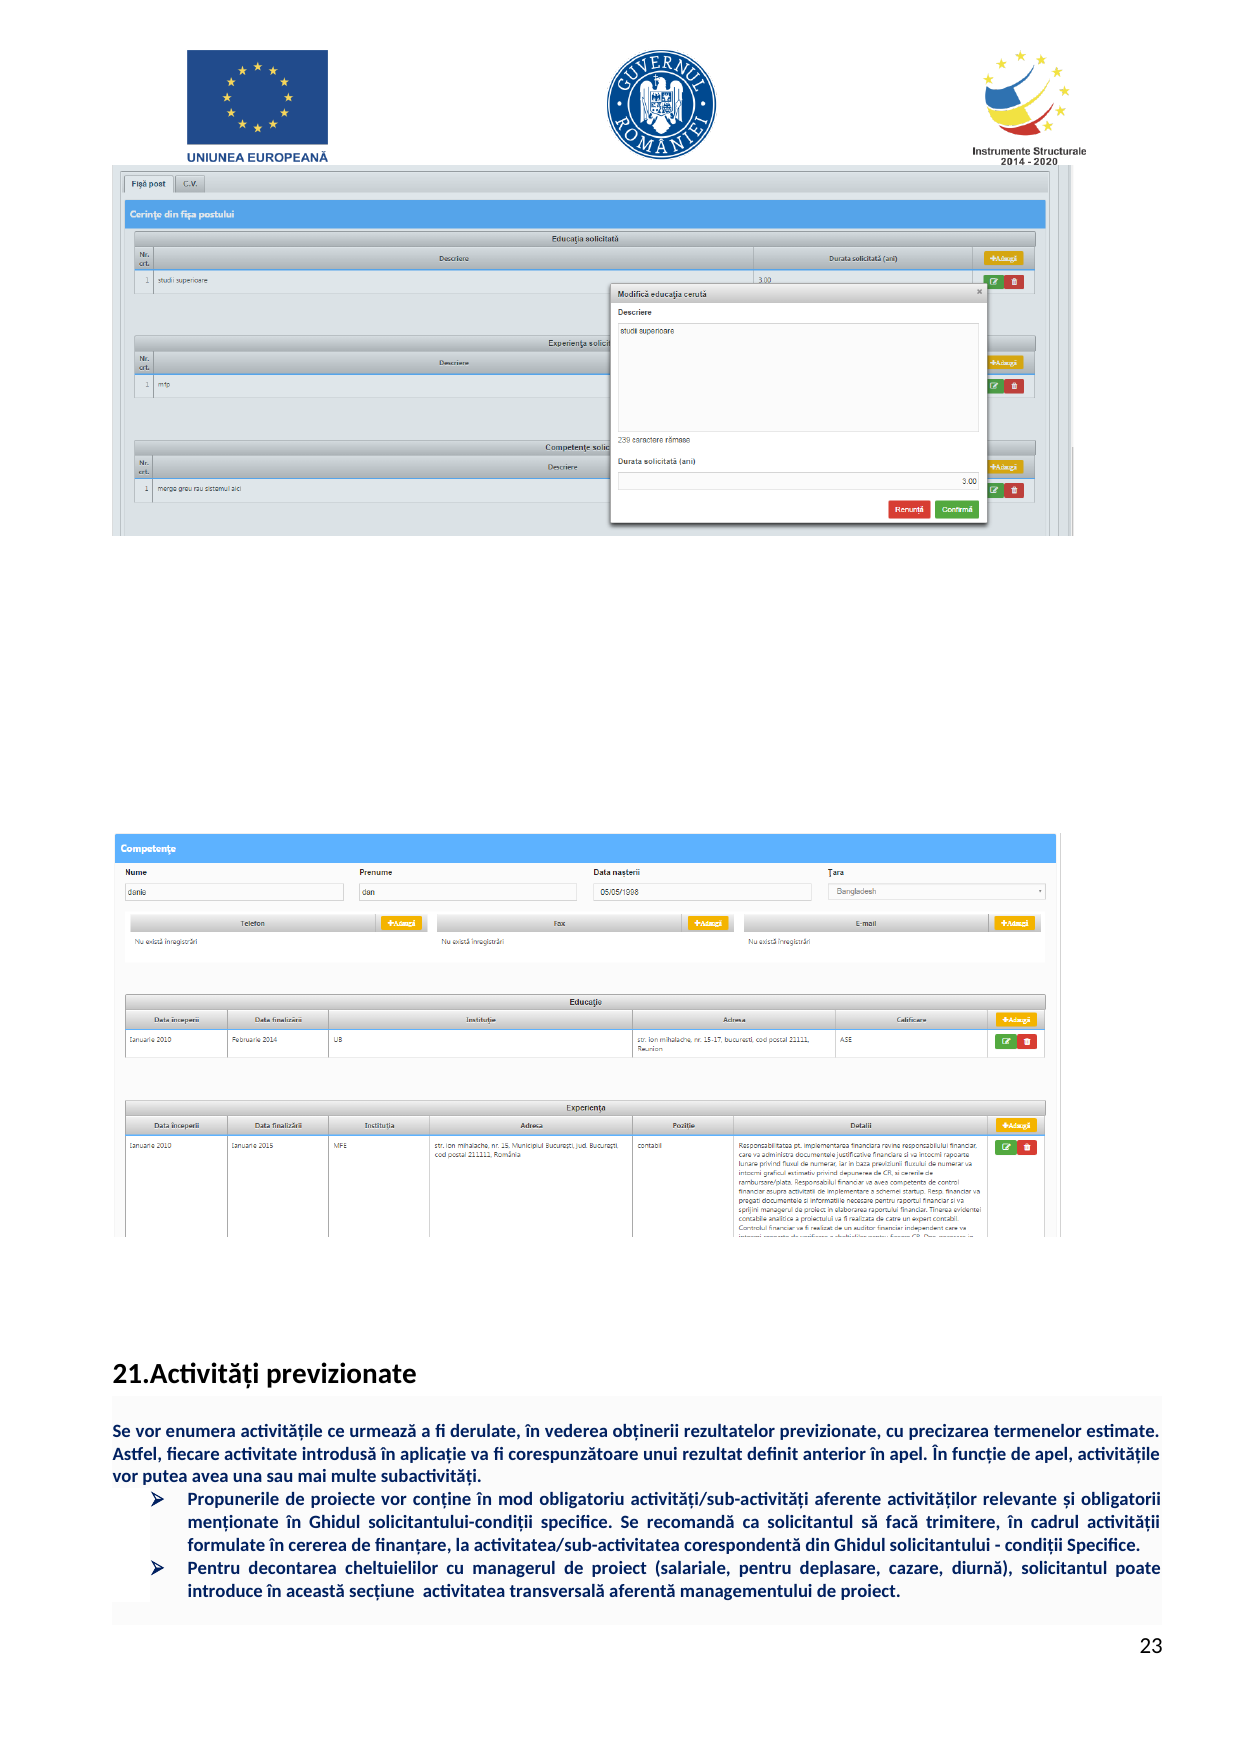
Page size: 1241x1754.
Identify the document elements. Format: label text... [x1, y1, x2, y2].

picture [112, 833, 1068, 1237]
picture [605, 48, 717, 160]
text Se vor enumera activitățile ce urmează a fi derulate, în vederea obținerii rezultatelor previzionate, cu precizarea termenelor estimate. Astfel, fiecare activitate introdusă în aplicație va fi corespunzătoare unui rezultat definit anterior în apel. În funcție de apel, activitățile vor putea avea una sau mai multe subactivități. [112, 1419, 1162, 1488]
picture [112, 50, 1086, 536]
list Pentru decontarea cheltuielilor cu managerul de proiect (salariale, pentru deplasare, cazare, diurnă), solicitantul poate introduce în această secțiune activitatea transversală aferentă managementului de proiect. [150, 1556, 1162, 1602]
list Propunerile de proiecte vor conține în mod obligatoriu activități/sub-activități aferente activităților relevante și obligatorii menționate în Ghidul solicitantului-condiții specifice. Se recomandă ca solicitantul să facă trimitere, în cadrul activității formulate în cererea de finanțare, la activitatea/sub-activitatea corespondentă din Ghidul solicitantului - condiții Specifice. [150, 1488, 1162, 1556]
picture [187, 50, 328, 162]
subtitle 21.Activități previzionate [112, 1355, 1162, 1391]
